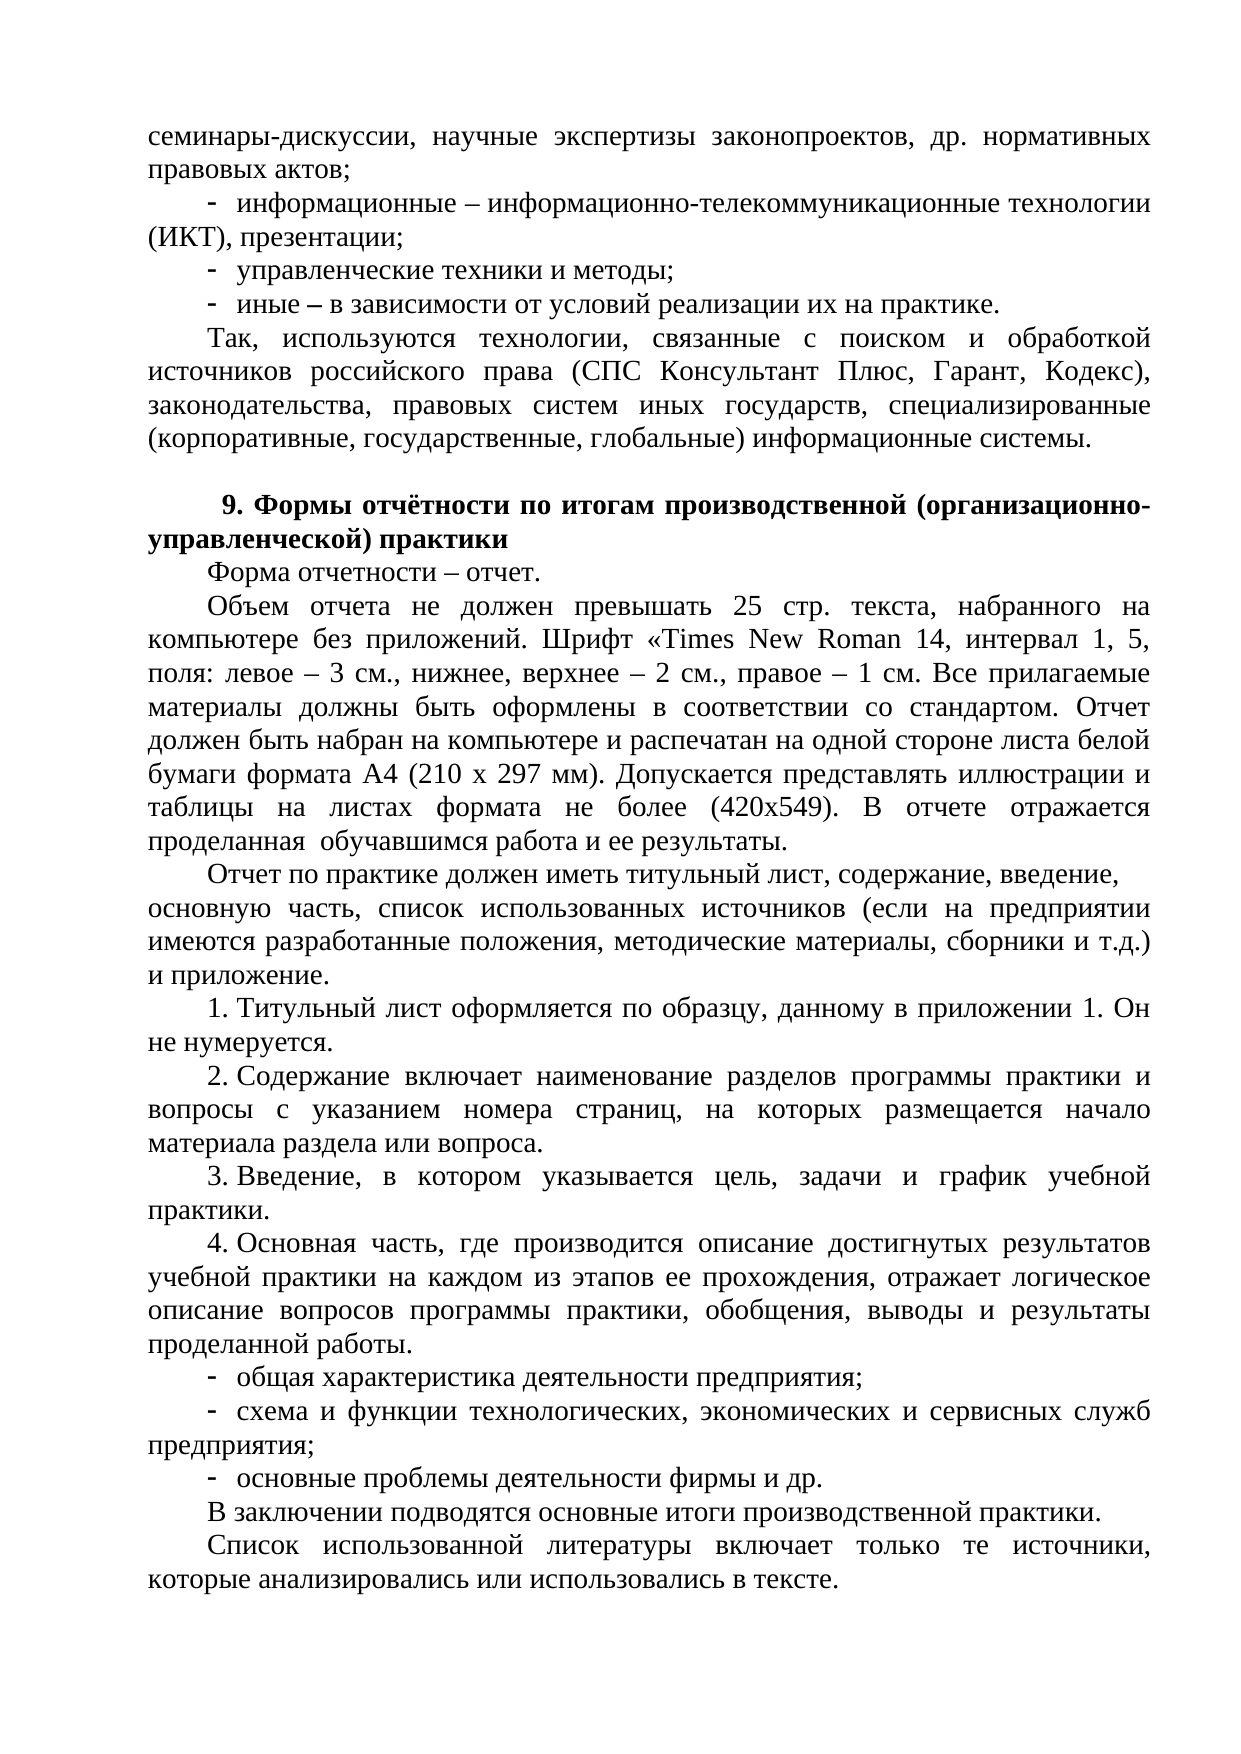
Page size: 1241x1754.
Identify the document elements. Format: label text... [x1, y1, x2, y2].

list схема и функции технологических, экономических и сервисных служб предприятия; [148, 1393, 1152, 1460]
list Основная часть, где производится описание достигнутых результатов учебной практики на каждом из этапов ее прохождения, отражает логическое описание вопросов программы практики, обобщения, выводы и результаты проделанной работы. [148, 1225, 1152, 1359]
text Так, используются технологии, связанные с поиском и обработкой источников российского права (СПС Консультант Плюс, Гарант, Кодекс), законодательства, правовых систем иных государств, специализированные (корпоративные, государственные, глобальные) информационные системы. [148, 320, 1152, 454]
list Титульный лист оформляется по образцу, данному в приложении 1. Он не нумеруется. [148, 991, 1152, 1058]
text основную часть, список использованных источников (если на предприятии имеются разработанные положения, методические материалы, сборники и т.д.) и приложение. [148, 890, 1152, 991]
list Введение, в котором указывается цель, задачи и график учебной практики. [148, 1158, 1152, 1225]
text Отчет по практике должен иметь титульный лист, содержание, введение, [148, 856, 1152, 890]
text 9. Формы отчётности по итогам производственной (организационно-управленческой) практики [148, 487, 1152, 554]
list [148, 118, 1152, 185]
text Список использованной литературы включает только те источники, которые анализировались или использовались в тексте. [148, 1527, 1152, 1594]
text Объем отчета не должен превышать 25 стр. текста, набранного на компьютере без приложений. Шрифт «Times New Roman 14, интервал 1, 5, поля: левое – 3 см., нижнее, верхнее – 2 см., правое – 1 см. Все прилагаемые материалы должны быть оформлены в соответствии со стандартом. Отчет должен быть набран на компьютере и распечатан на одной стороне листа белой бумаги формата А4 (210 х 297 мм). Допускается представлять иллюстрации и таблицы на листах формата не более (420х549). В отчете отражается проделанная обучавшимся работа и ее результаты. [148, 588, 1152, 856]
text Форма отчетности – отчет. [148, 554, 1152, 588]
list иные – в зависимости от условий реализации их на практике. [148, 286, 1152, 320]
list Содержание включает наименование разделов программы практики и вопросы с указанием номера страниц, на которых размещается начало материала раздела или вопроса. [148, 1058, 1152, 1158]
list основные проблемы деятельности фирмы и др. [148, 1460, 1152, 1494]
list управленческие техники и методы; [148, 252, 1152, 286]
list общая характеристика деятельности предприятия; [148, 1359, 1152, 1393]
text В заключении подводятся основные итоги производственной практики. [148, 1494, 1152, 1527]
list информационные – информационно-телекоммуникационные технологии (ИКТ), презентации; [148, 185, 1152, 252]
